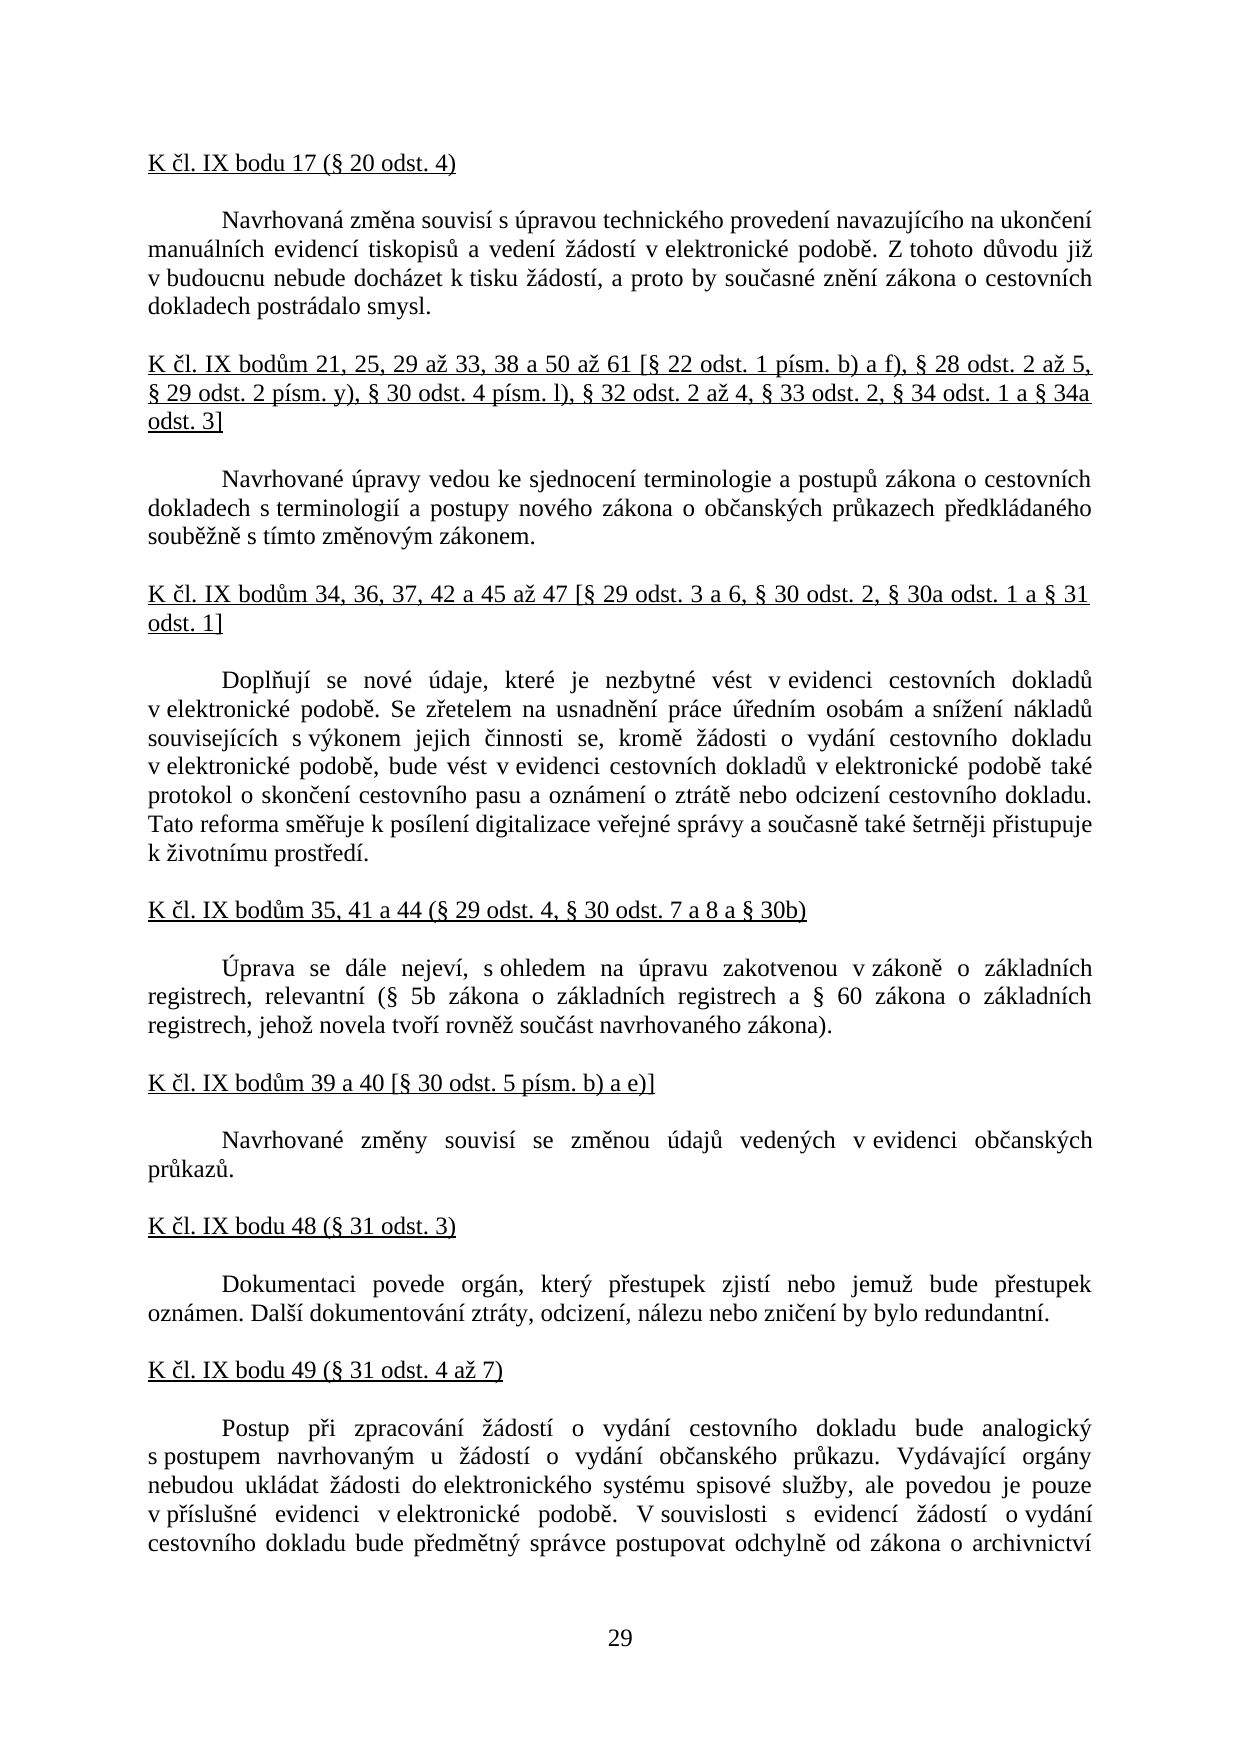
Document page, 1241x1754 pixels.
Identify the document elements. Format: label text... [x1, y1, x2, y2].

text K čl. IX bodu 17 (§ 20 odst. 4) [148, 148, 1093, 176]
text Úprava se dále nejeví, s ohledem na úpravu zakotvenou v zákoně o základních registrech, relevantní (§ 5b zákona o základních registrech a § 60 zákona o základních registrech, jehož novela tvoří rovněž součást navrhovaného zákona). [148, 953, 1093, 1039]
text K čl. IX bodům 21, 25, 29 až 33, 38 a 50 až 61 [§ 22 odst. 1 písm. b) a f), § 28 odst. 2 až 5, § 29 odst. 2 písm. y), § 30 odst. 4 písm. l), § 32 odst. 2 až 4, § 33 odst. 2, § 34 odst. 1 a § 34a odst. 3] [148, 375, 1093, 435]
text Navrhované úpravy vedou ke sjednocení terminologie a postupů zákona o cestovních dokladech s terminologií a postupy nového zákona o občanských průkazech předkládaného souběžně s tímto změnovým zákonem. [148, 464, 1093, 550]
text Doplňují se nové údaje, které je nezbytné vést v evidenci cestovních dokladů v elektronické podobě. Se zřetelem na usnadnění práce úředním osobám a snížení nákladů souvisejících s výkonem jejich činnosti se, kromě žádosti o vydání cestovního dokladu v elektronické podobě, bude vést v evidenci cestovních dokladů v elektronické podobě také protokol o skončení cestovního pasu a oznámení o ztrátě nebo odcizení cestovního dokladu. Tato reforma směřuje k posílení digitalizace veřejné správy a současně také šetrněji přistupuje k životnímu prostředí. [148, 665, 1093, 866]
text K čl. IX bodu 48 (§ 31 odst. 3) [148, 1211, 1093, 1240]
text K čl. IX bodu 49 (§ 31 odst. 4 až 7) [148, 1355, 1093, 1384]
text K čl. IX bodům 39 a 40 [§ 30 odst. 5 písm. b) a e)] [148, 1068, 1093, 1096]
text K čl. IX bodům 21, 25, 29 až 33, 38 a 50 až 61 [§ 22 odst. 1 písm. b) a f), § 28 odst. 2 až 5, § 29 odst. 2 písm. y), § 30 odst. 4 písm. l), § 32 odst. 2 až 4, § 33 odst. 2, § 34 odst. 1 a § 34a odst. 3] [148, 349, 1093, 374]
text Dokumentaci povede orgán, který přestupek zjistí nebo jemuž bude přestupek oznámen. Další dokumentování ztráty, odcizení, nálezu nebo zničení by bylo redundantní. [148, 1269, 1093, 1326]
text K čl. IX bodům 35, 41 a 44 (§ 29 odst. 4, § 30 odst. 7 a 8 a § 30b) [148, 895, 1093, 924]
text Navrhované změny souvisí se změnou údajů vedených v evidenci občanských průkazů. [148, 1125, 1093, 1183]
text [148, 1413, 1093, 1556]
text Navrhovaná změna souvisí s úpravou technického provedení navazujícího na ukončení manuálních evidencí tiskopisů a vedení žádostí v elektronické podobě. Z tohoto důvodu již v budoucnu nebude docházet k tisku žádostí, a proto by současné znění zákona o cestovních dokladech postrádalo smysl. [148, 205, 1093, 320]
text K čl. IX bodům 34, 36, 37, 42 a 45 až 47 [§ 29 odst. 3 a 6, § 30 odst. 2, § 30a odst. 1 a § 31 odst. 1] [148, 579, 1093, 636]
